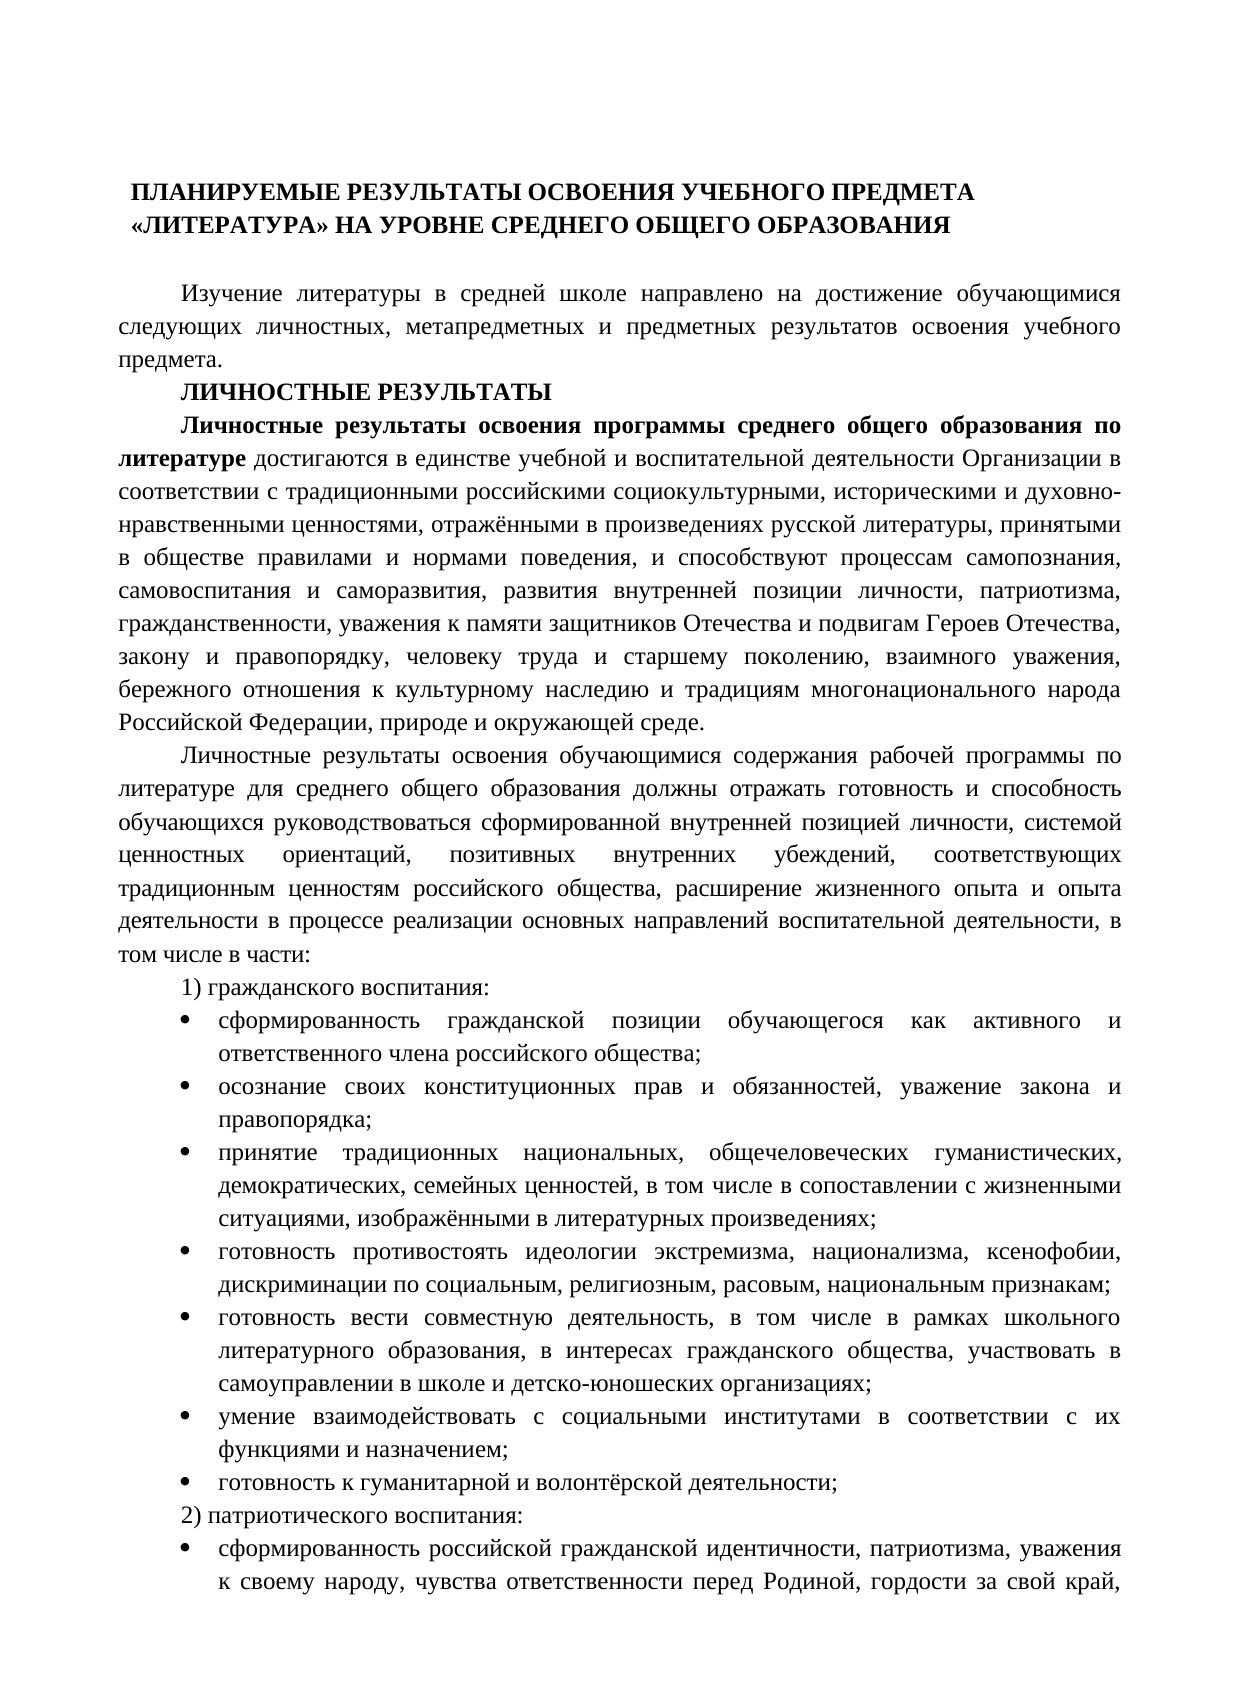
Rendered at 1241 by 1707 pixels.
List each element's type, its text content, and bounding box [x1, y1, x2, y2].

text Личностные результаты освоения программы среднего общего образования по литературе достигаются в единстве учебной и воспитательной деятельности Организации в соответствии с традиционными российскими социокультурными, историческими и духовно-нравственными ценностями, отражёнными в произведениях русской литературы, принятыми в обществе правилами и нормами поведения, и способствуют процессам самопознания, самовоспитания и саморазвития, развития внутренней позиции личности, патриотизма, гражданственности, уважения к памяти защитников Отечества и подвигам Героев Отечества, закону и правопорядку, человеку труда и старшему поколению, взаимного уважения, бережного отношения к культурному наследию и традициям многонационального народа Российской Федерации, природе и окружающей среде. [118, 410, 1122, 736]
list сформированность гражданской позиции обучающегося как активного и ответственного члена российского общества; [181, 1005, 1122, 1066]
list готовность к гуманитарной и волонтёрской деятельности; [181, 1467, 1122, 1496]
list готовность вести совместную деятельность, в том числе в рамках школьного литературного образования, в интересах гражданского общества, участвовать в самоуправлении в школе и детско-юношеских организациях; [181, 1302, 1122, 1397]
list умение взаимодействовать с социальными институтами в соответствии с их функциями и назначением; [181, 1401, 1122, 1463]
text ПЛАНИРУЕМЫЕ РЕЗУЛЬТАТЫ ОСВОЕНИЯ УЧЕБНОГО ПРЕДМЕТА «ЛИТЕРАТУРА» НА УРОВНЕ СРЕДНЕГО ОБЩЕГО ОБРАЗОВАНИЯ [131, 177, 1122, 239]
text Личностные результаты освоения обучающимися содержания рабочей программы по литературе для среднего общего образования должны отражать готовность и способность обучающихся руководствоваться сформированной внутренней позицией личности, системой ценностных ориентаций, позитивных внутренних убеждений, соответствующих традиционным ценностям российского общества, расширение жизненного опыта и опыта деятельности в процессе реализации основных направлений воспитательной деятельности, в том числе в части: [118, 741, 1122, 967]
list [181, 1533, 1122, 1595]
text ЛИЧНОСТНЫЕ РЕЗУЛЬТАТЫ [118, 377, 1122, 406]
list осознание своих конституционных прав и обязанностей, уважение закона и правопорядка; [181, 1071, 1122, 1132]
text 1) гражданского воспитания: [118, 972, 1122, 1000]
list принятие традиционных национальных, общечеловеческих гуманистических, демократических, семейных ценностей, в том числе в сопоставлении с жизненными ситуациями, изображёнными в литературных произведениях; [181, 1137, 1122, 1232]
text 2) патриотического воспитания: [118, 1500, 1122, 1529]
text Изучение литературы в средней школе направлено на достижение обучающимися следующих личностных, метапредметных и предметных результатов освоения учебного предмета. [118, 278, 1122, 373]
list готовность противостоять идеологии экстремизма, национализма, ксенофобии, дискриминации по социальным, религиозным, расовым, национальным признакам; [181, 1236, 1122, 1298]
